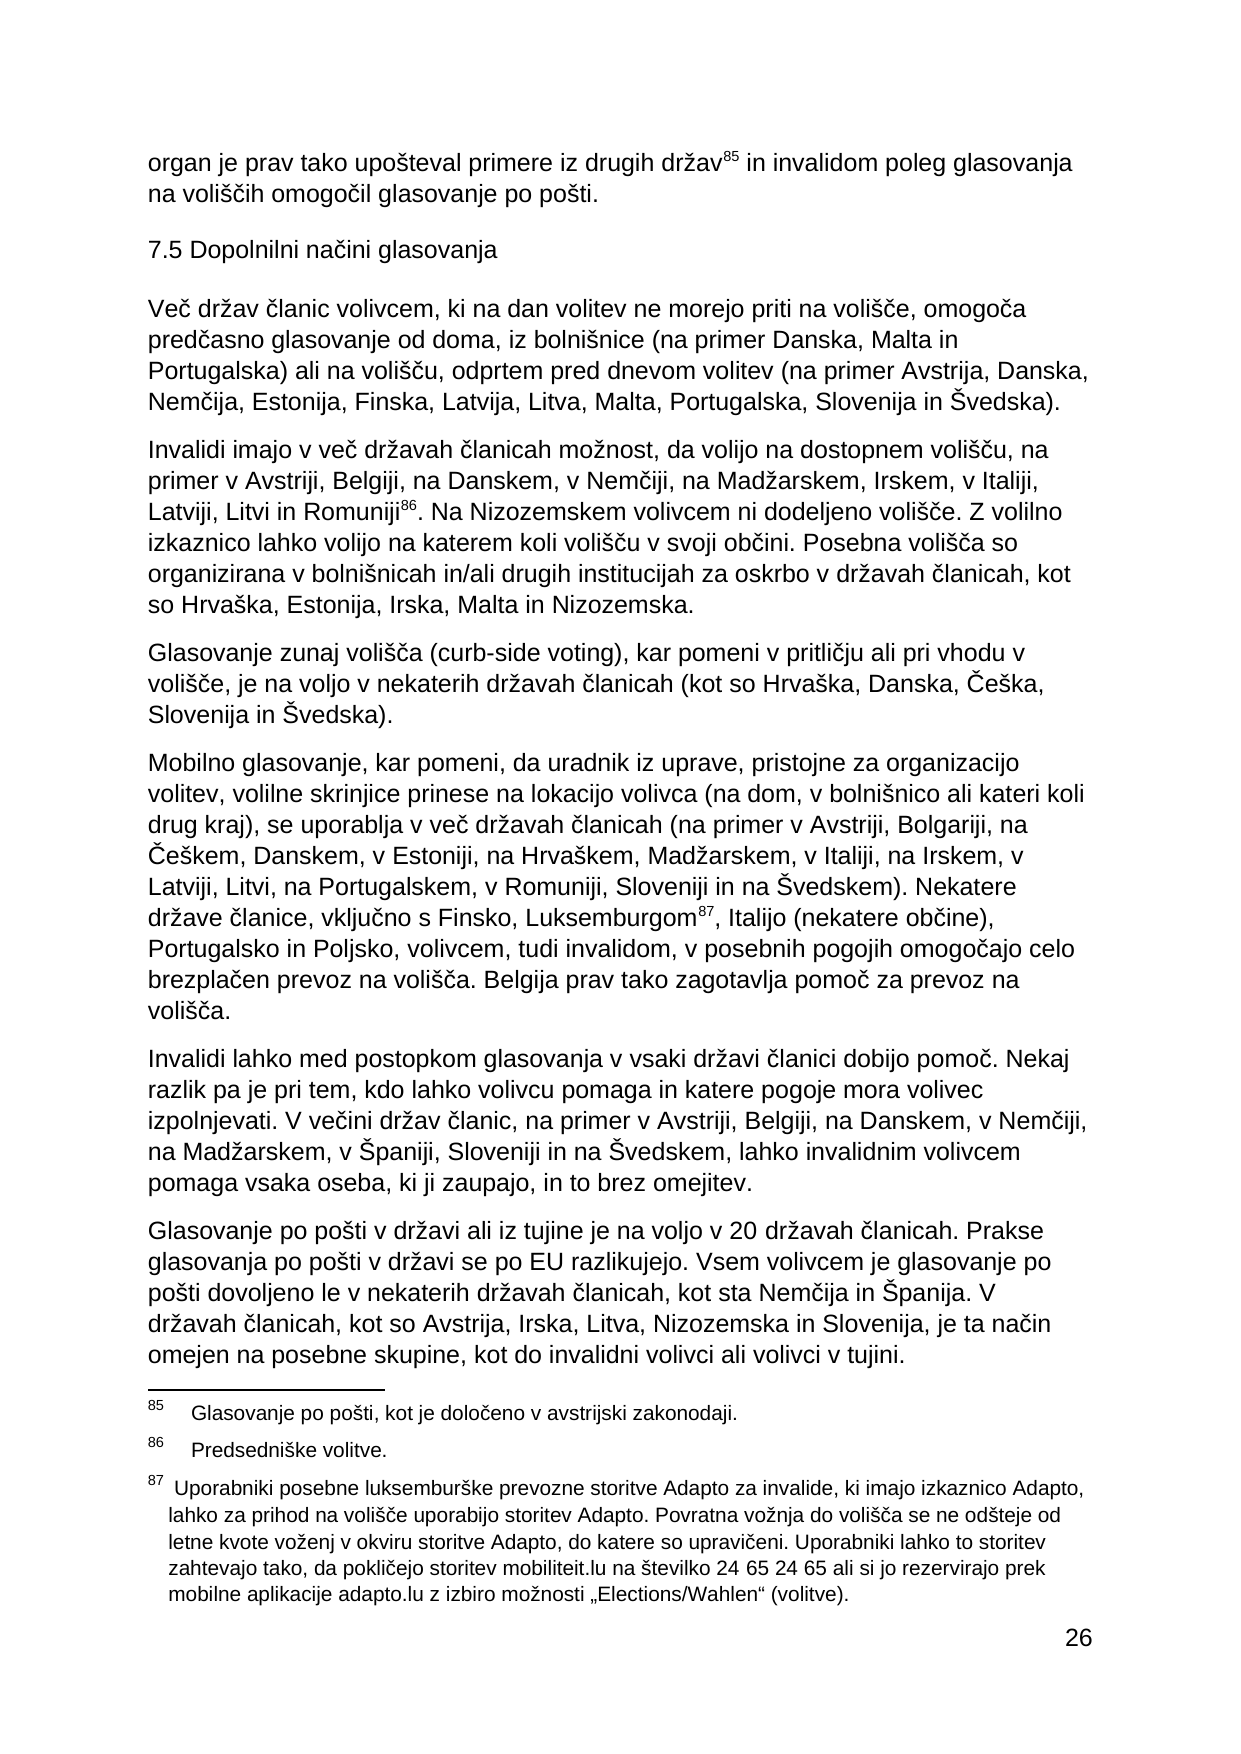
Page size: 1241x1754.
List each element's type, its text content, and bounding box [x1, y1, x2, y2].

text Mobilno glasovanje, kar pomeni, da uradnik iz uprave, pristojne za organizacijo volitev, volilne skrinjice prinese na lokacijo volivca (na dom, v bolnišnico ali kateri koli drug kraj), se uporablja v več državah članicah (na primer v Avstriji, Bolgariji, na Češkem, Danskem, v Estoniji, na Hrvaškem, Madžarskem, v Italiji, na Irskem, v Latviji, Litvi, na Portugalskem, v Romuniji, Sloveniji in na Švedskem). Nekatere države članice, vključno s Finsko, Luksemburgom, Italijo (nekatere občine), Portugalsko in Poljsko, volivcem, tudi invalidom, v posebnih pogojih omogočajo celo brezplačen prevoz na volišča. Belgija prav tako zagotavlja pomoč za prevoz na volišča. [148, 748, 1092, 1025]
text Več držav članic volivcem, ki na dan volitev ne morejo priti na volišče, omogoča predčasno glasovanje od doma, iz bolnišnice (na primer Danska, Malta in Portugalska) ali na volišču, odprtem pred dnevom volitev (na primer Avstrija, Danska, Nemčija, Estonija, Finska, Latvija, Litva, Malta, Portugalska, Slovenija in Švedska). [148, 294, 1092, 416]
text Invalidi imajo v več državah članicah možnost, da volijo na dostopnem volišču, na primer v Avstriji, Belgiji, na Danskem, v Nemčiji, na Madžarskem, Irskem, v Italiji, Latviji, Litvi in Romuniji. Na Nizozemskem volivcem ni dodeljeno volišče. Z volilno izkaznico lahko volijo na katerem koli volišču v svoji občini. Posebna volišča so organizirana v bolnišnicah in/ali drugih institucijah za oskrbo v državah članicah, kot so Hrvaška, Estonija, Irska, Malta in Nizozemska. [148, 435, 1092, 619]
text Invalidi lahko med postopkom glasovanja v vsaki državi članici dobijo pomoč. Nekaj razlik pa je pri tem, kdo lahko volivcu pomaga in katere pogoje mora volivec izpolnjevati. V večini držav članic, na primer v Avstriji, Belgiji, na Danskem, v Nemčiji, na Madžarskem, v Španiji, Sloveniji in na Švedskem, lahko invalidnim volivcem pomaga vsaka oseba, ki ji zaupajo, in to brez omejitev. [148, 1044, 1092, 1197]
subtitle 7.5 Dopolnilni načini glasovanja [148, 235, 1092, 263]
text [148, 148, 1092, 207]
text Glasovanje zunaj volišča (curb-side voting), kar pomeni v pritličju ali pri vhodu v volišče, je na voljo v nekaterih državah članicah (kot so Hrvaška, Danska, Češka, Slovenija in Švedska). [148, 638, 1092, 729]
text Glasovanje po pošti v državi ali iz tujine je na voljo v 20 državah članicah. Prakse glasovanja po pošti v državi se po EU razlikujejo. Vsem volivcem je glasovanje po pošti dovoljeno le v nekaterih državah članicah, kot sta Nemčija in Španija. V državah članicah, kot so Avstrija, Irska, Litva, Nizozemska in Slovenija, je ta način omejen na posebne skupine, kot do invalidni volivci ali volivci v tujini. [148, 1216, 1092, 1369]
